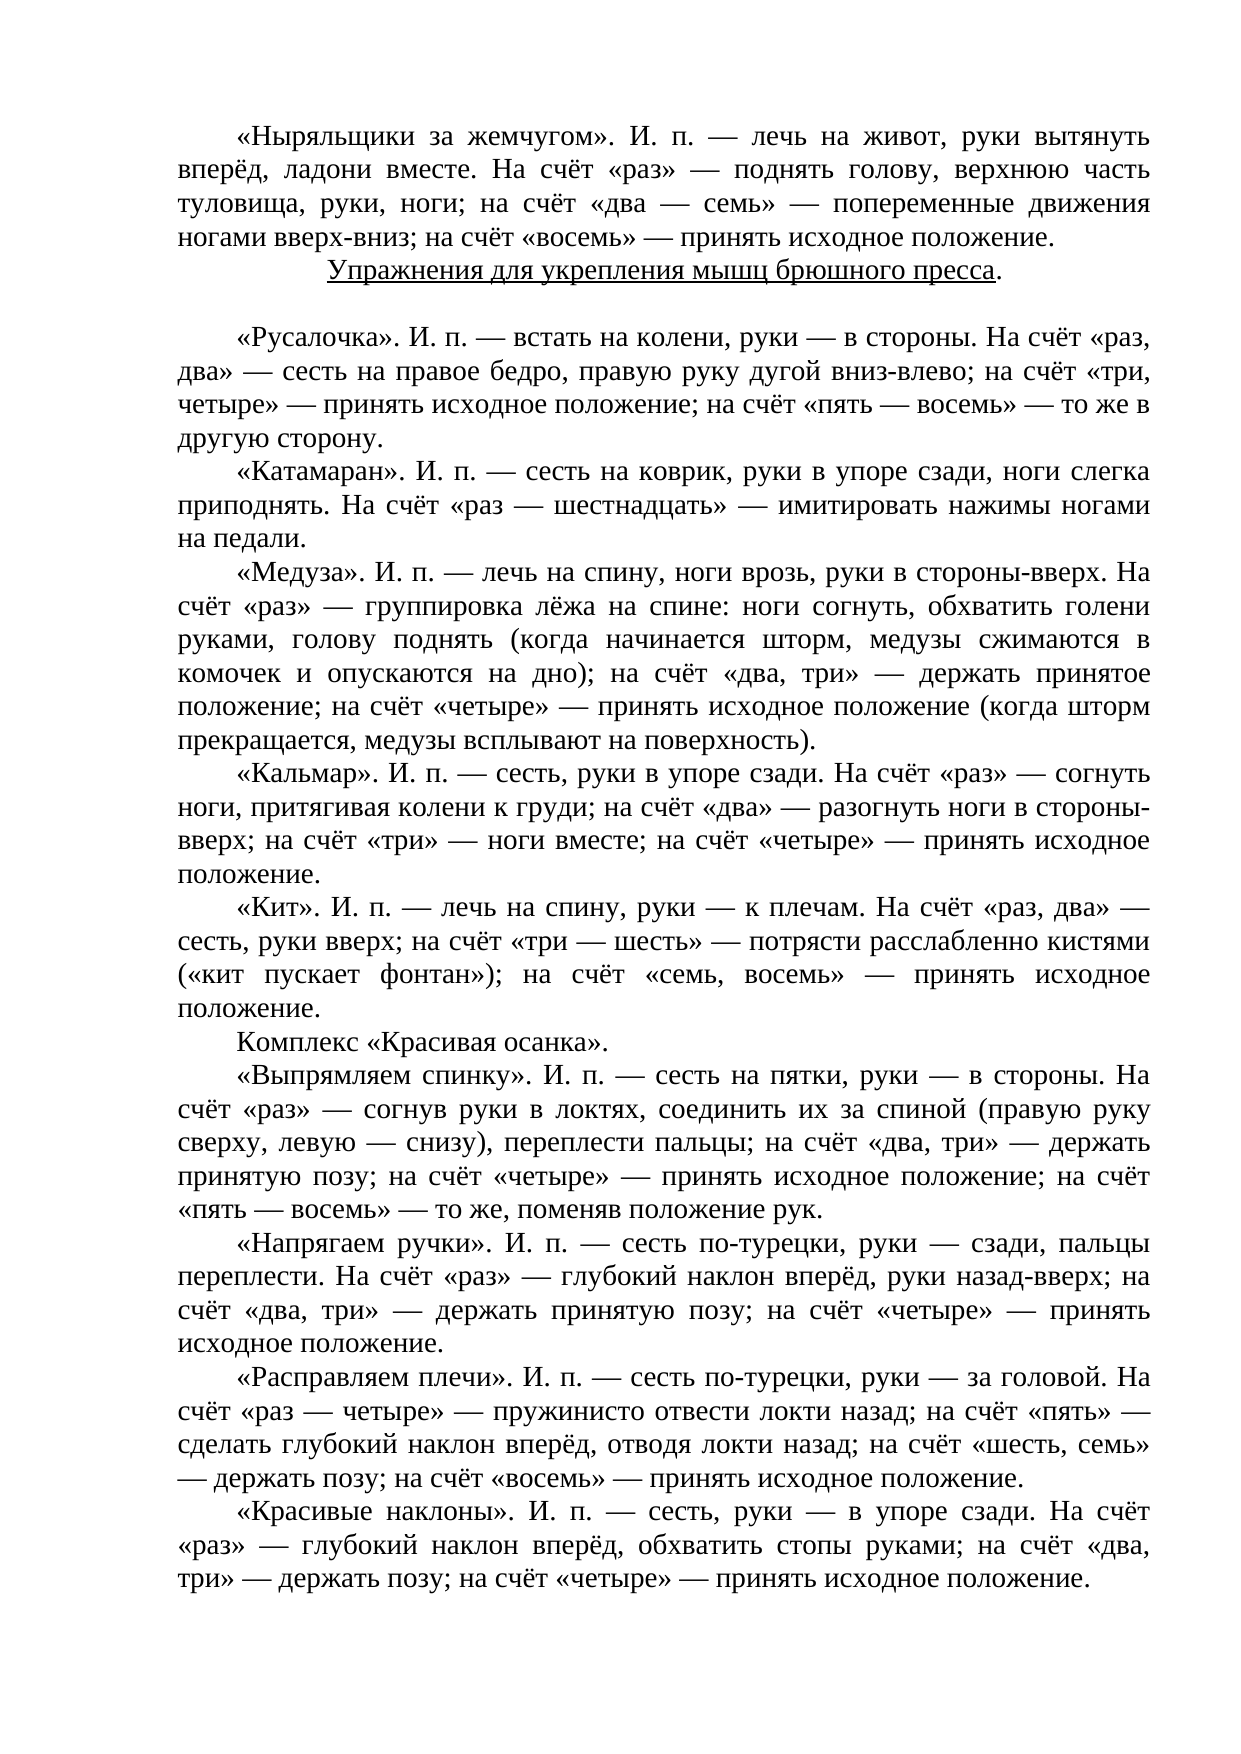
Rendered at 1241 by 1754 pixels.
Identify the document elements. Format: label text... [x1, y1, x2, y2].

text «Красивые наклоны». И. п. — сесть, руки — в упоре сзади. На счёт «раз» — глубокий наклон вперёд, обхватить стопы руками; на счёт «два, три» — держать позу; на счёт «четыре» — принять исходное положение. [177, 1493, 1152, 1594]
text «Русалочка». И. п. — встать на колени, руки — в стороны. На счёт «раз, два» — сесть на правое бедро, правую руку дугой вниз-влево; на счёт «три, четыре» — принять исходное положение; на счёт «пять — восемь» — то же в другую сторону. [177, 319, 1152, 453]
text «Расправляем плечи». И. п. — сесть по-турецки, руки — за головой. На счёт «раз — четыре» — пружинисто отвести локти назад; на счёт «пять» — сделать глубокий наклон вперёд, отводя локти назад; на счёт «шесть, семь» — держать позу; на счёт «восемь» — принять исходное положение. [177, 1359, 1152, 1493]
text «Катамаран». И. п. — сесть на коврик, руки в упоре сзади, ноги слегка приподнять. На счёт «раз — шестнадцать» — имитировать нажимы ногами на педали. [177, 453, 1152, 554]
text «Выпрямляем спинку». И. п. — сесть на пятки, руки — в стороны. На счёт «раз» — согнув руки в локтях, соединить их за спиной (правую руку сверху, левую — снизу), переплести пальцы; на счёт «два, три» — держать принятую позу; на счёт «четыре» — принять исходное положение; на счёт «пять — восемь» — то же, поменяв положение рук. [177, 1057, 1152, 1225]
text «Напрягаем ручки». И. п. — сесть по-турецки, руки — сзади, пальцы переплести. На счёт «раз» — глубокий наклон вперёд, руки назад-вверх; на счёт «два, три» — держать принятую позу; на счёт «четыре» — принять исходное положение. [177, 1225, 1152, 1359]
text «Кальмар». И. п. — сесть, руки в упоре сзади. На счёт «раз» — согнуть ноги, притягивая колени к груди; на счёт «два» — разогнуть ноги в стороны-вверх; на счёт «три» — ноги вместе; на счёт «четыре» — принять исходное положение. [177, 755, 1152, 889]
text Комплекс «Красивая осанка». [177, 1024, 1152, 1057]
text «Ныряльщики за жемчугом». И. п. — лечь на живот, руки вытянуть вперёд, ладони вместе. На счёт «раз» — поднять голову, верхнюю часть туловища, руки, ноги; на счёт «два — семь» — попеременные движения ногами вверх-вниз; на счёт «восемь» — принять исходное положение. [177, 118, 1152, 252]
text Упражнения для укрепления мышц брюшного пресса. [177, 252, 1152, 286]
text «Медуза». И. п. — лечь на спину, ноги врозь, руки в стороны-вверх. На счёт «раз» — группировка лёжа на спине: ноги согнуть, обхватить голени руками, голову поднять (когда начинается шторм, медузы сжимаются в комочек и опускаются на дно); на счёт «два, три» — держать принятое положение; на счёт «четыре» — принять исходное положение (когда шторм прекращается, медузы всплывают на поверхность). [177, 554, 1152, 755]
text «Кит». И. п. — лечь на спину, руки — к плечам. На счёт «раз, два» — сесть, руки вверх; на счёт «три — шесть» — потрясти расслабленно кистями («кит пускает фонтан»); на счёт «семь, восемь» — принять исходное положение. [177, 889, 1152, 1024]
